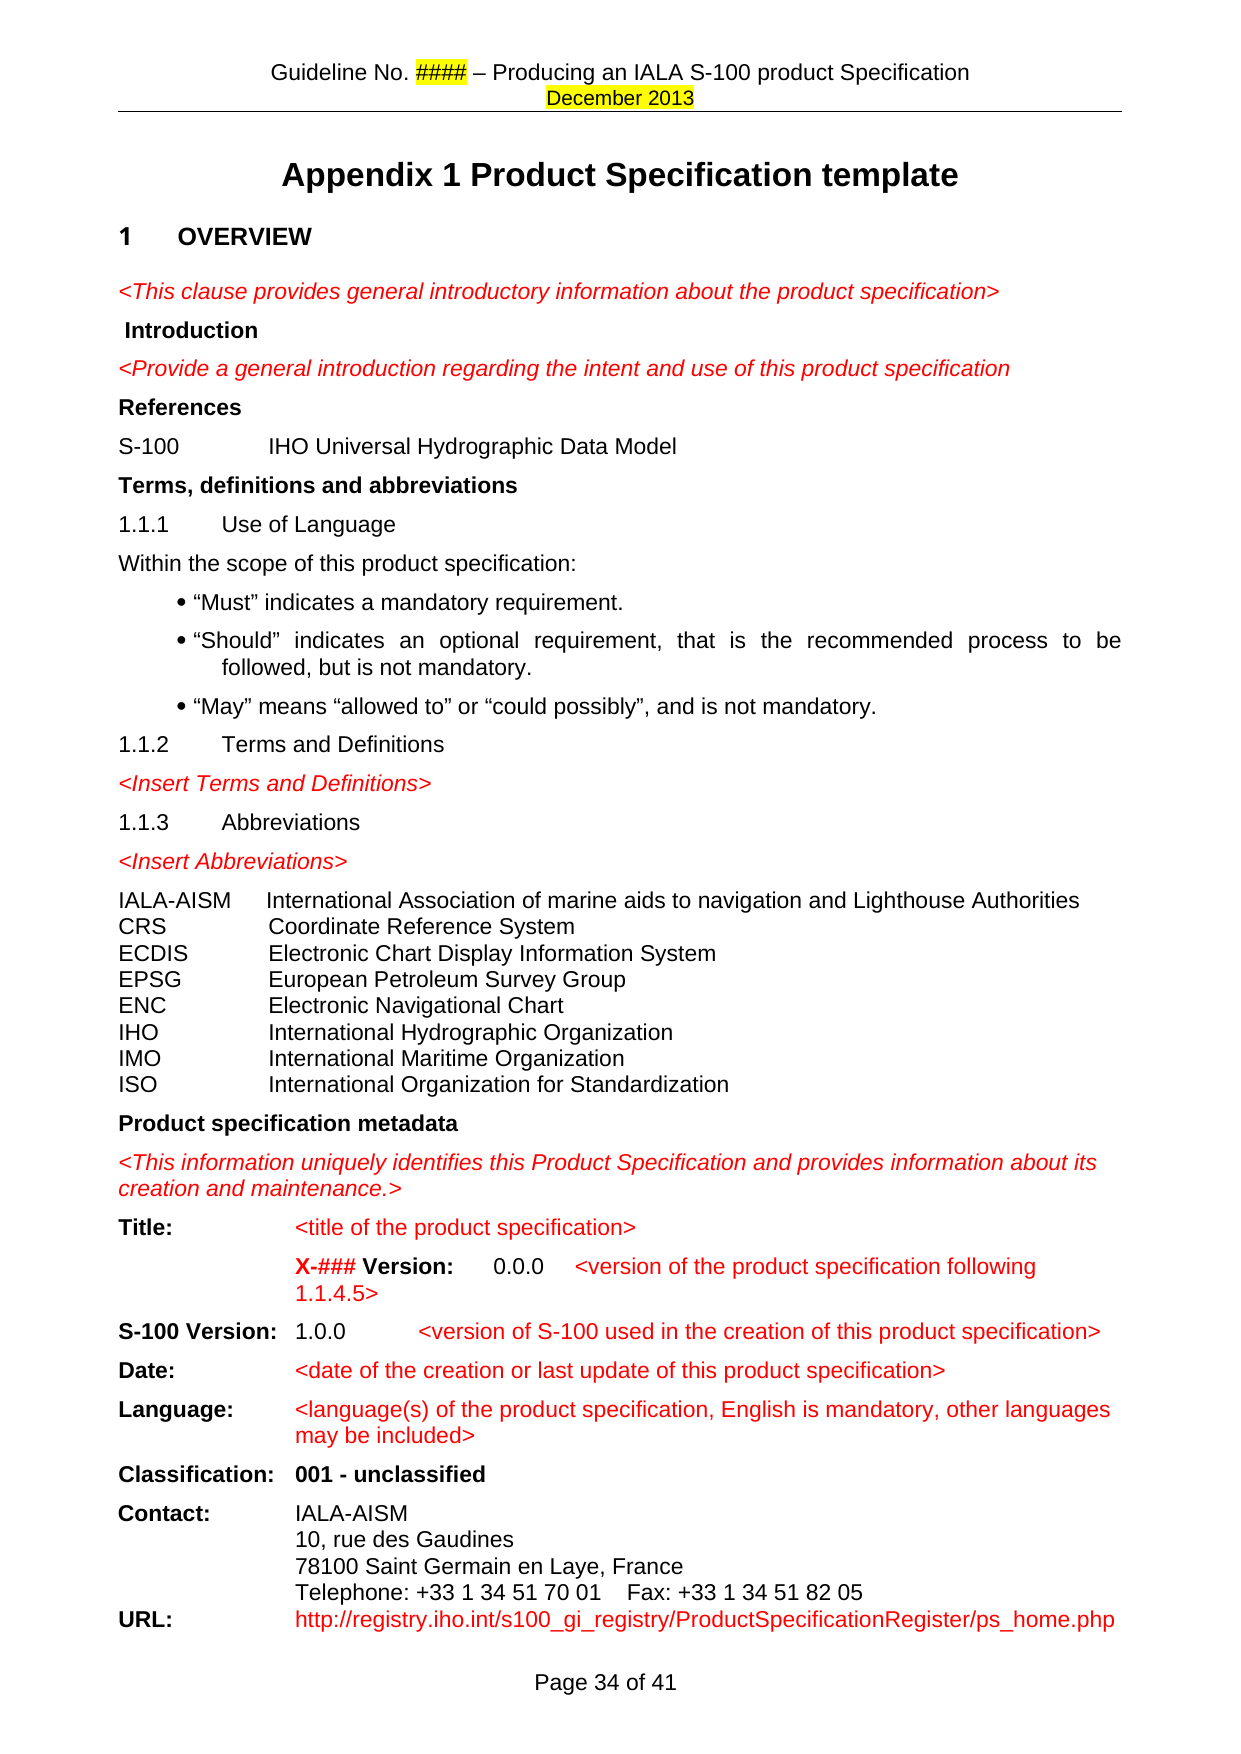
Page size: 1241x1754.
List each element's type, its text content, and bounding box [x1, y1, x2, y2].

subtitle Overview [118, 219, 1122, 253]
text Date: <date of the creation or last update of this product specification> [118, 1357, 1122, 1383]
text “Must” indicates a mandatory requirement. [177, 588, 1122, 615]
text ISO International Organization for Standardization [118, 1071, 1122, 1098]
text S-100 IHO Universal Hydrographic Data Model [118, 433, 1122, 459]
text “Should” indicates an optional requirement, that is the recommended process to be followed, but is not mandatory. [177, 627, 1122, 680]
subtitle References [118, 394, 1122, 421]
subtitle Terms, definitions and abbreviations [118, 472, 1122, 498]
subtitle Abbreviations [118, 809, 1122, 836]
text CRS Coordinate Reference System [118, 913, 1122, 939]
text “May” means “allowed to” or “could possibly”, and is not mandatory. [177, 693, 1122, 719]
text Within the scope of this product specification: [118, 550, 1122, 576]
text S-100 Version: 1.0.0 <version of S-100 used in the creation of this product specification> [118, 1318, 1122, 1345]
subtitle Product specification metadata [118, 1110, 1122, 1137]
text <Provide a general introduction regarding the intent and use of this product specification [118, 355, 1122, 382]
subtitle Use of Language [118, 511, 1122, 537]
text Title: <title of the product specification> [118, 1214, 1122, 1241]
text EPSG European Petroleum Survey Group [118, 966, 1122, 992]
text <This clause provides general introductory information about the product specification> [118, 278, 1122, 304]
text IMO International Maritime Organization [118, 1045, 1122, 1071]
text <Insert Abbreviations> [118, 848, 1122, 874]
text Contact: IALA-AISM 10, rue des Gaudines 78100 Saint Germain en Laye, France Telephone: +33 1 34 51 70 01 Fax: +33 1 34 51 82 05 [118, 1500, 1122, 1606]
text <Insert Terms and Definitions> [118, 770, 1122, 797]
text <This information uniquely identifies this Product Specification and provides information about its creation and maintenance.> [118, 1149, 1122, 1202]
text Language: <language(s) of the product specification, English is mandatory, other languages may be included> [118, 1396, 1122, 1449]
text URL: http://registry.iho.int/s100_gi_registry/ProductSpecificationRegister/ps_home.php [118, 1606, 1122, 1632]
text IHO International Hydrographic Organization [118, 1019, 1122, 1045]
text ENC Electronic Navigational Chart [118, 992, 1122, 1019]
text X-### Version: 0.0.0 <version of the product specification following 1.4.1.5> [295, 1253, 1122, 1306]
subtitle Terms and Definitions [118, 731, 1122, 758]
title Appendix 1 Product Specification template [118, 155, 1122, 194]
text IALA-AISM International Association of marine aids to navigation and Lighthouse Authorities [118, 887, 1122, 913]
text Classification: 001 - unclassified [118, 1461, 1122, 1488]
text ECDIS Electronic Chart Display Information System [118, 939, 1122, 966]
subtitle Introduction [118, 317, 1122, 343]
